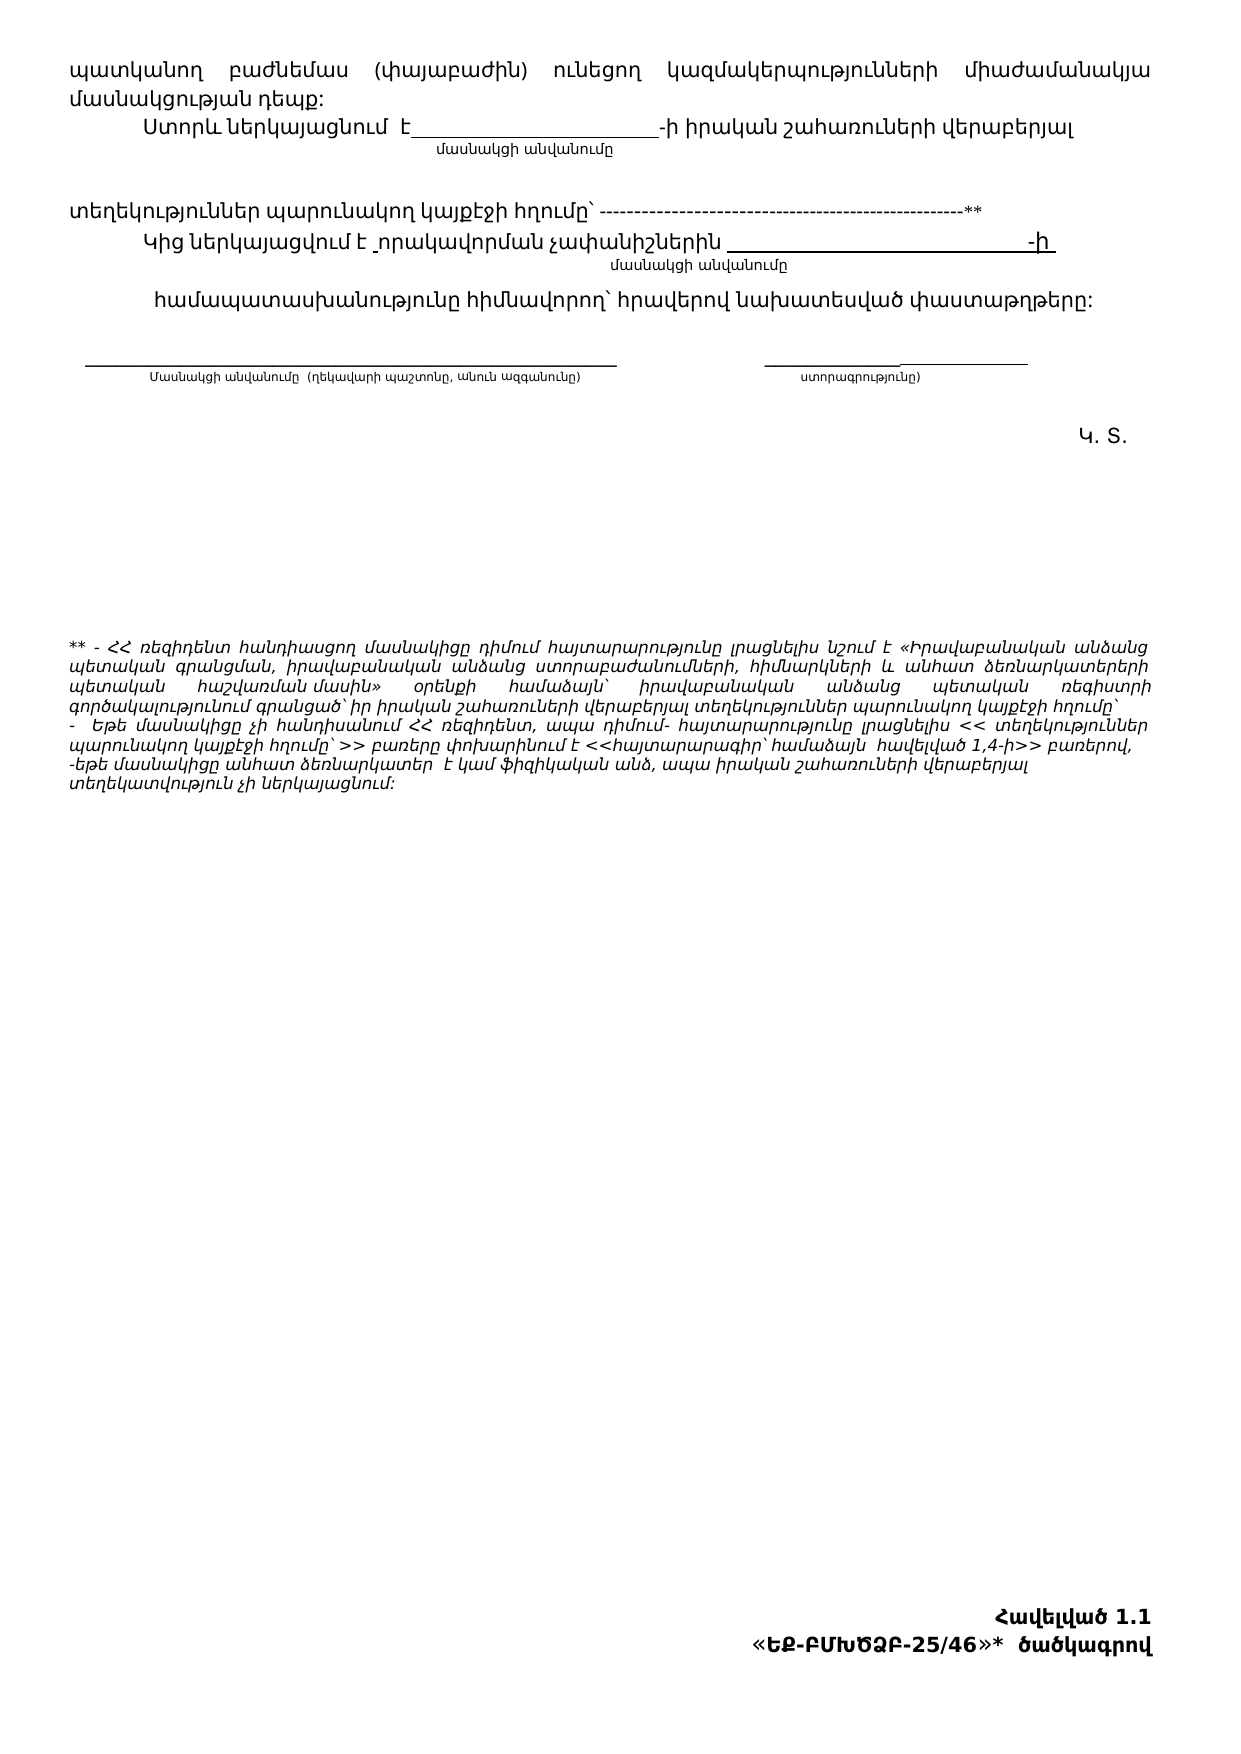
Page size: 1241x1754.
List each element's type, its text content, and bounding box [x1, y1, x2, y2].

text «ԵՔ-ԲՄԽԾՁԲ-25/46»* ծածկագրով [69, 1629, 1152, 1658]
text պատկանող բաժնեմաս (փայաբաժին) ունեցող կազմակերպությունների միաժամանակյա մասնակցության դեպք: [69, 56, 1152, 112]
text համապատասխանությունը հիմնավորող՝ հրավերով նախատեսված փաստաթղթերը: [69, 286, 1152, 314]
text Ստորև ներկայացնում է -ի իրական շահառուների վերաբերյալ [69, 112, 1152, 141]
text -եթե մասնակիցը անհատ ձեռնարկատեր է կամ ֆիզիկական անձ, ապա իրական շահառուների վերաբերյալ տեղեկատվություն չի ներկայացնում: [69, 755, 1152, 794]
text - Եթե մասնակիցը չի հանդիսանում ՀՀ ռեզիդենտ, ապա դիմում- հայտարարությունը լրացնելիս << տեղեկություններ պարունակող կայքէջի հղումը՝ >> բառերը փոխարինում է <<հայտարարագիր՝ համաձայն հավելված 1,4-ի>> բառերով, [69, 716, 1152, 755]
text Կ. Տ. [69, 424, 1152, 448]
text ** - ՀՀ ռեզիդենտ հանդիասցող մասնակիցը դիմում հայտարարությունը լրացնելիս նշում է «Իրավաբանական անձանց պետական գրանցման, իրավաբանական անձանց ստորաբաժանումների, հիմնարկների և անհատ ձեռնարկատերերի պետական հաշվառման մասին» օրենքի համաձայն՝ իրավաբանական անձանց պետական ռեգիստրի գործակալությունում գրանցած՝ իր իրական շահառուների վերաբերյալ տեղեկություններ պարունակող կայքէջի հղումը՝ [69, 638, 1152, 716]
text Կից ներկայացվում է որակավորման չափանիշներին -ի [69, 225, 1152, 256]
subtitle Հավելված 1.1 [69, 1605, 1152, 1629]
text մասնակցի անվանումը [69, 141, 1152, 170]
text մասնակցի անվանումը [69, 256, 1152, 286]
text տեղեկություններ պարունակող կայքէջի հղումը՝ ----------------------------------------------------** [69, 197, 1152, 225]
text ___________________________________________________ _____________ Մասնակցի անվանումը (ղեկավարի պաշտոնը, անուն ազգանունը) ստորագրությունը) [69, 343, 1152, 395]
